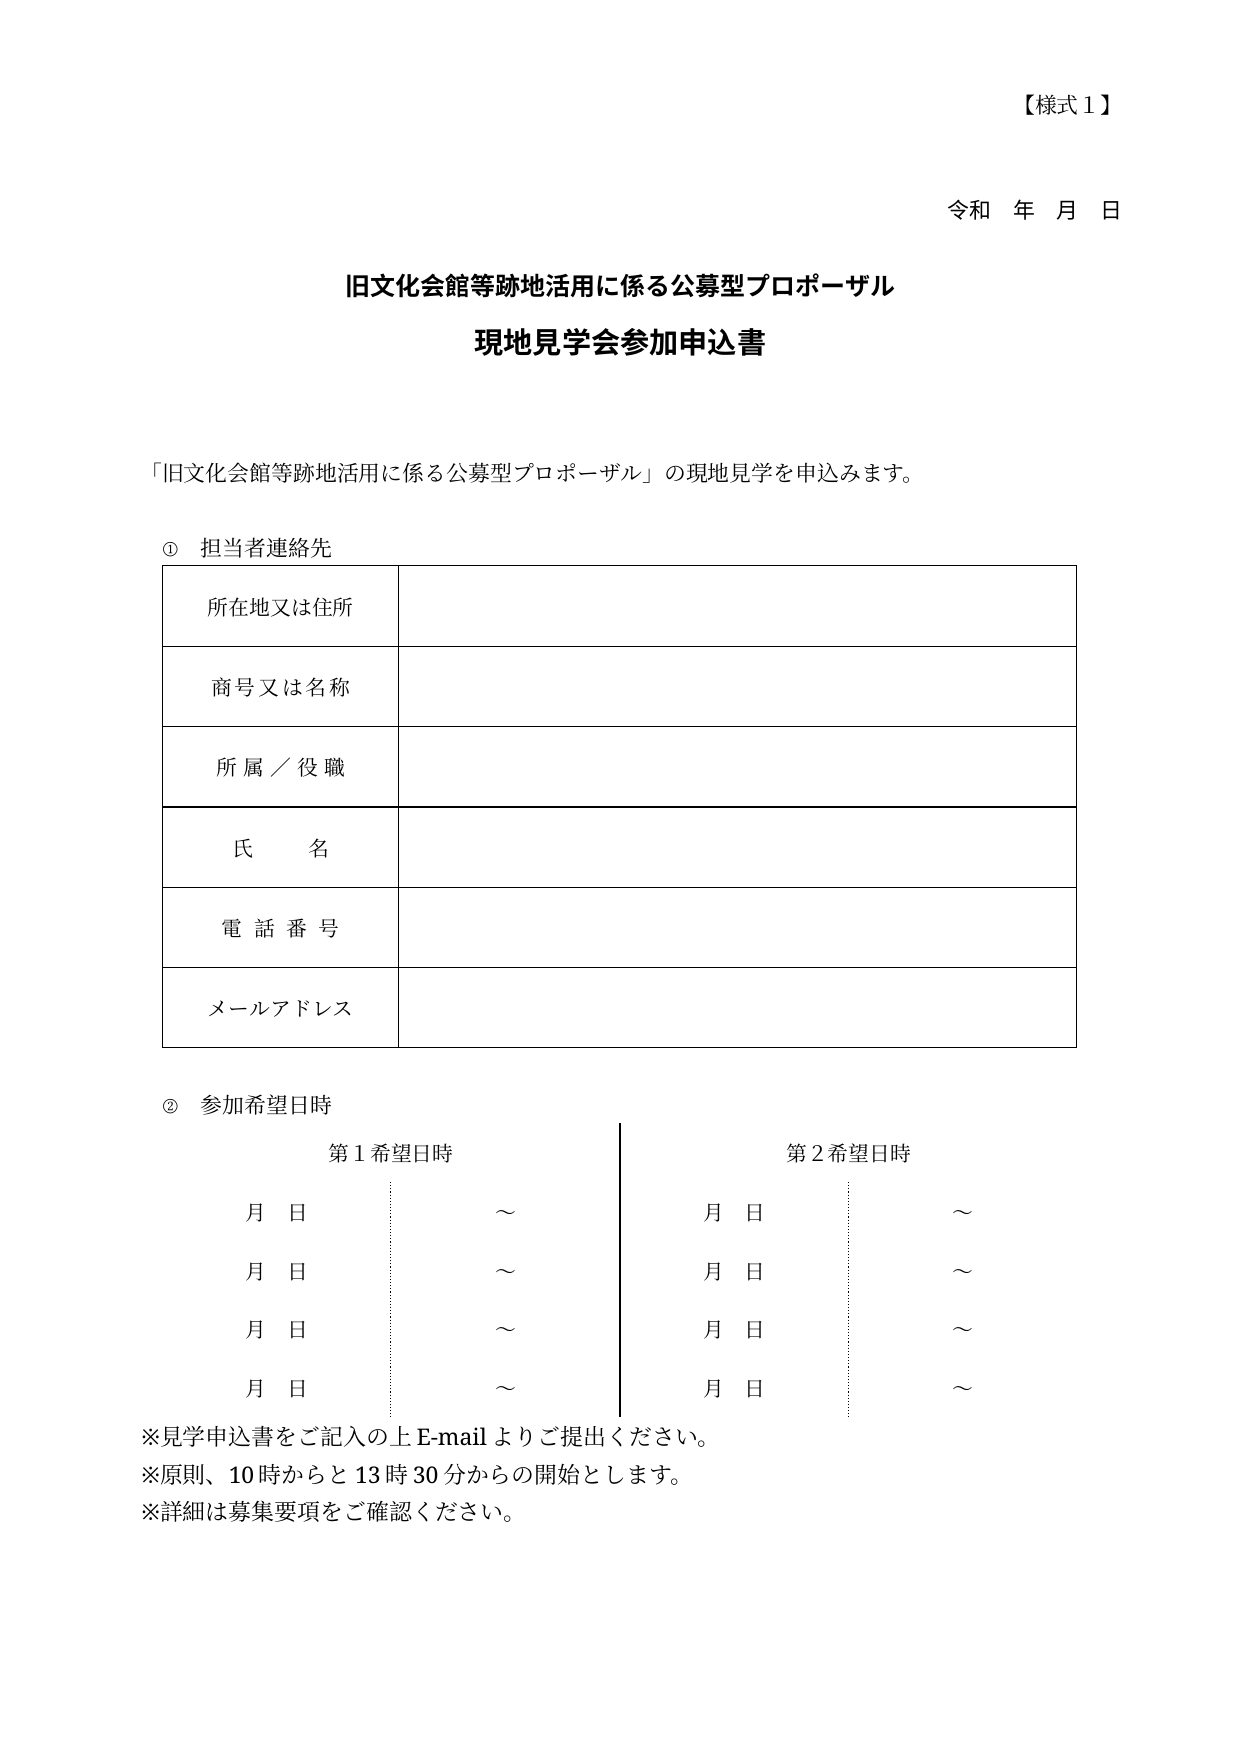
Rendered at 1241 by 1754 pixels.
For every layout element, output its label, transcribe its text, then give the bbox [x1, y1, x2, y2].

table_header 第１希望日時 [162, 1123, 619, 1182]
text 旧文化会館等跡地活用に係る公募型プロポーザル [118, 265, 1122, 303]
text 「旧文化会館等跡地活用に係る公募型プロポーザル」の現地見学を申込みます。 [118, 453, 1122, 490]
table_cell ～ [391, 1241, 619, 1299]
table_cell 月 日 [621, 1300, 848, 1358]
table_header [399, 566, 1076, 646]
text ※原則、10時からと13時30分からの開始とします。 [118, 1454, 1122, 1492]
text ※詳細は募集要項をご確認ください。 [118, 1492, 1122, 1529]
table_cell 月 日 [621, 1241, 848, 1299]
table_cell 電話番号 [163, 888, 398, 967]
table_cell メールアドレス [163, 968, 398, 1047]
table_cell [399, 888, 1076, 967]
table_cell 氏名 [163, 808, 398, 887]
table_header 第２希望日時 [621, 1123, 1077, 1182]
table_cell ～ [391, 1358, 619, 1417]
table_cell 月 日 [162, 1300, 391, 1358]
table_cell 所属／役職 [163, 727, 398, 806]
table_cell 月 日 [621, 1358, 848, 1417]
text ① 担当者連絡先 [162, 528, 1122, 565]
table_cell [399, 968, 1076, 1047]
table_cell ～ [849, 1182, 1077, 1241]
text ② 参加希望日時 [162, 1086, 1122, 1123]
table_cell [399, 647, 1076, 726]
text 現地見学会参加申込書 [118, 303, 1122, 378]
table_cell ～ [849, 1300, 1077, 1358]
table_cell ～ [391, 1300, 619, 1358]
table_cell ～ [391, 1182, 619, 1241]
table_header 所在地又は住所 [163, 566, 398, 646]
table_cell [399, 808, 1076, 887]
table_cell 月 日 [162, 1182, 391, 1241]
table_cell [399, 727, 1076, 806]
table_cell 月 日 [162, 1358, 391, 1417]
table_cell 月 日 [621, 1182, 848, 1241]
table_cell 月 日 [162, 1241, 391, 1299]
table_cell 商号又は名称 [163, 647, 398, 726]
table_cell ～ [849, 1241, 1077, 1299]
text ※見学申込書をご記入の上E-mailよりご提出ください。 [118, 1417, 1122, 1454]
table_cell ～ [849, 1358, 1077, 1417]
text 令和 年 月 日 [118, 190, 1122, 228]
